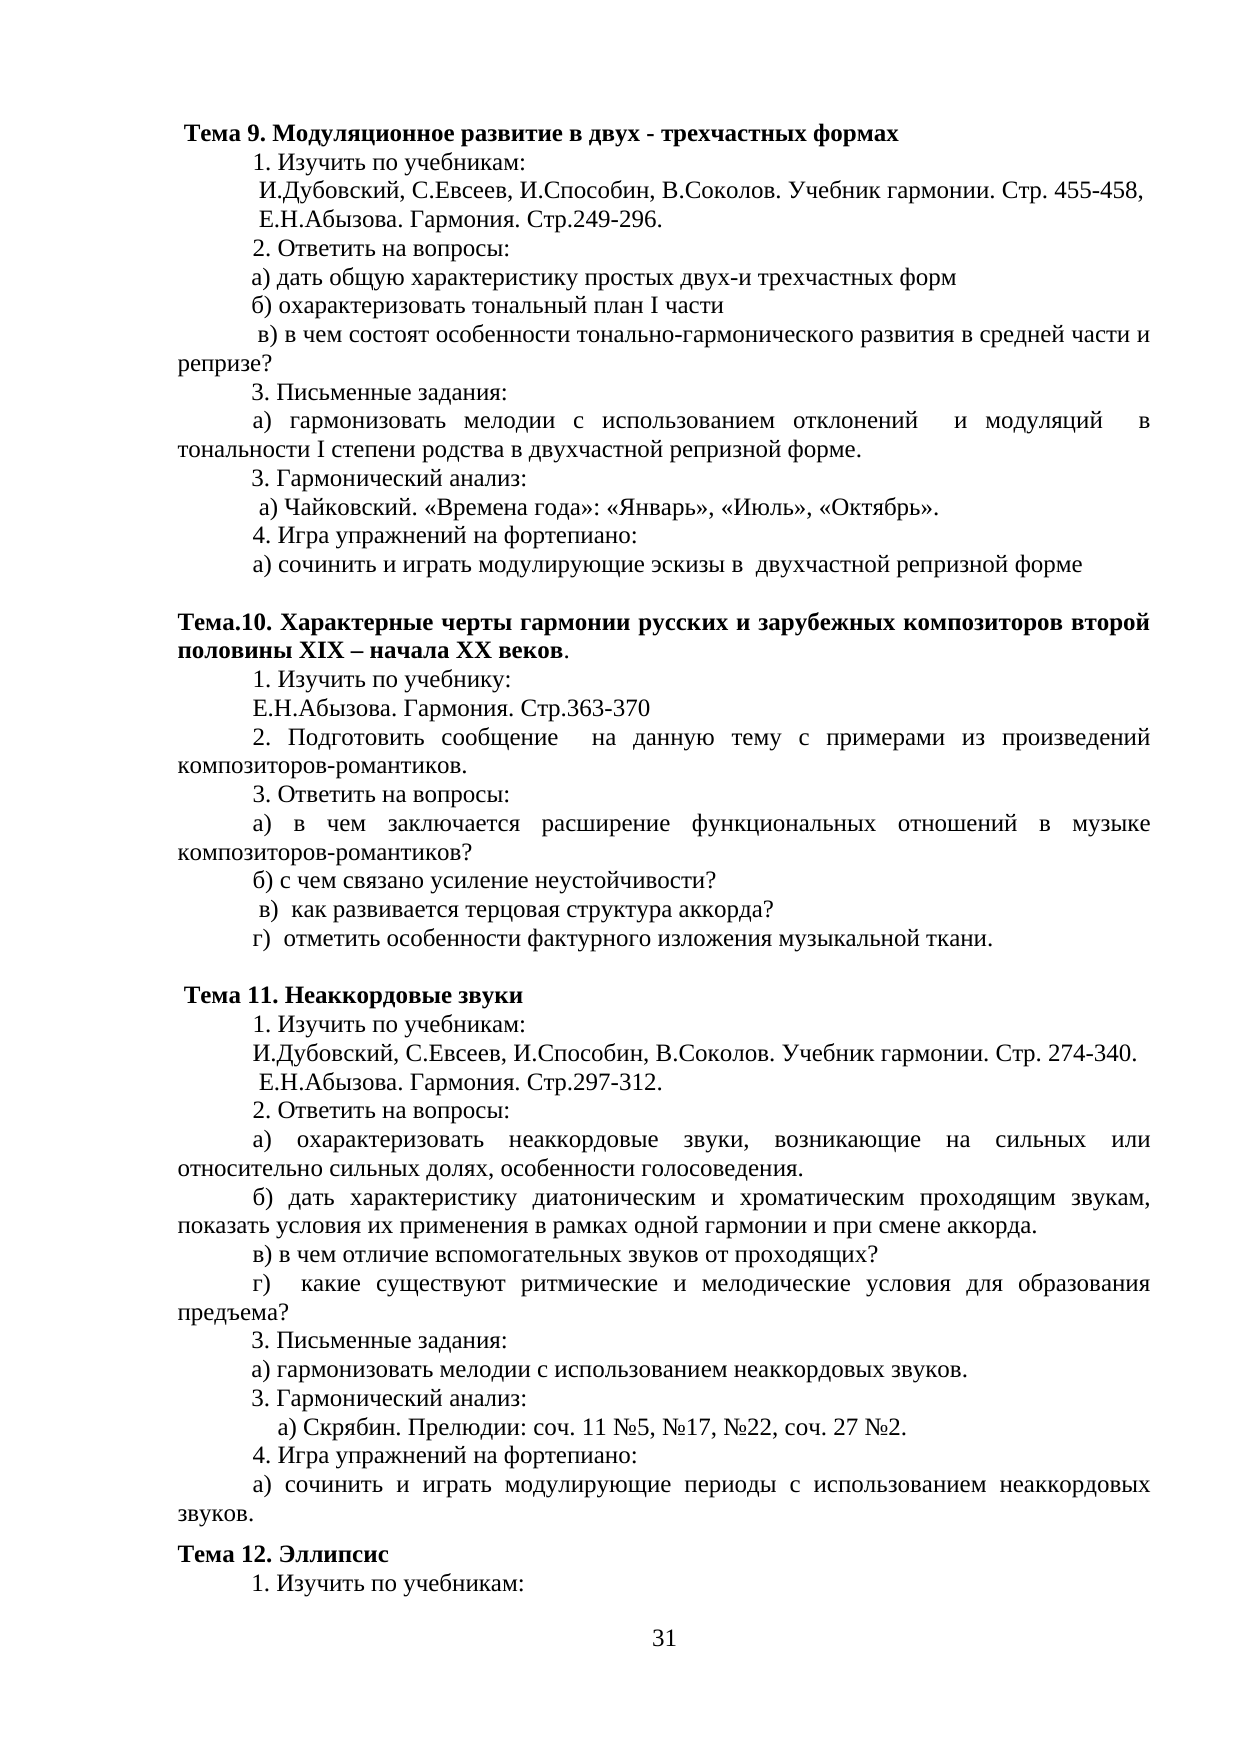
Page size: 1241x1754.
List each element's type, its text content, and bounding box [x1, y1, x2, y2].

text 4. Игра упражнений на фортепиано: [177, 1441, 1152, 1469]
text а) Чайковский. «Времена года»: «Январь», «Июль», «Октябрь». [177, 492, 1152, 521]
text а) в чем заключается расширение функциональных отношений в музыке композиторов-романтиков? [177, 808, 1152, 866]
text И.Дубовский, С.Евсеев, И.Способин, В.Соколов. Учебник гармонии. Стр. 274-340. [177, 1038, 1152, 1067]
text Е.Н.Абызова. Гармония. Стр.249-296. [177, 204, 1152, 233]
text г) какие существуют ритмические и мелодические условия для образования предъема? [177, 1268, 1152, 1326]
text а) гармонизовать мелодии с использованием отклонений и модуляций в тональности I степени родства в двухчастной репризной форме. [177, 406, 1152, 463]
text 3. Письменные задания: [177, 377, 1152, 406]
text а) дать общую характеристику простых двух-и трехчастных форм [177, 262, 1152, 291]
text 3. Письменные задания: [177, 1326, 1152, 1354]
text Тема 9. Модуляционное развитие в двух - трехчастных формах [177, 118, 1152, 147]
text 1. Изучить по учебникам: [177, 1009, 1152, 1038]
text в) как развивается терцовая структура аккорда? [177, 894, 1152, 923]
text б) дать характеристику диатоническим и хроматическим проходящим звукам, показать условия их применения в рамках одной гармонии и при смене аккорда. [177, 1182, 1152, 1239]
text 2. Ответить на вопросы: [177, 233, 1152, 262]
text 1. Изучить по учебнику: [177, 664, 1152, 693]
text а) сочинить и играть модулирующие эскизы в двухчастной репризной форме [177, 549, 1152, 578]
text 1. Изучить по учебникам: [177, 147, 1152, 176]
text Тема.10. Характерные черты гармонии русских и зарубежных композиторов второй половины XIX – начала XX веков. [177, 607, 1152, 664]
text а) Скрябин. Прелюдии: соч. 11 №5, №17, №22, соч. 27 №2. [177, 1412, 1152, 1441]
text б) с чем связано усиление неустойчивости? [177, 866, 1152, 894]
text Е.Н.Абызова. Гармония. Стр.363-370 [177, 693, 1152, 722]
text б) охарактеризовать тональный план I части [177, 291, 1152, 319]
text а) гармонизовать мелодии с использованием неаккордовых звуков. [177, 1354, 1152, 1383]
text г) отметить особенности фактурного изложения музыкальной ткани. [177, 923, 1152, 952]
text И.Дубовский, С.Евсеев, И.Способин, В.Соколов. Учебник гармонии. Стр. 455-458, [177, 176, 1152, 204]
text 2. Ответить на вопросы: [177, 1096, 1152, 1124]
text Тема 12. Эллипсис [177, 1539, 1152, 1568]
text в) в чем отличие вспомогательных звуков от проходящих? [177, 1239, 1152, 1268]
text 4. Игра упражнений на фортепиано: [177, 521, 1152, 549]
text а) охарактеризовать неаккордовые звуки, возникающие на сильных или относительно сильных долях, особенности голосоведения. [177, 1124, 1152, 1182]
text в) в чем состоят особенности тонально-гармонического развития в средней части и репризе? [177, 319, 1152, 377]
text 2. Подготовить сообщение на данную тему с примерами из произведений композиторов-романтиков. [177, 722, 1152, 779]
text а) сочинить и играть модулирующие периоды с использованием неаккордовых звуков. [177, 1469, 1152, 1527]
text Е.Н.Абызова. Гармония. Стр.297-312. [177, 1067, 1152, 1096]
text 3. Ответить на вопросы: [177, 779, 1152, 808]
text Тема 11. Неаккордовые звуки [177, 981, 1152, 1009]
text 3. Гармонический анализ: [177, 1383, 1152, 1412]
text 1. Изучить по учебникам: [177, 1568, 1152, 1597]
text 3. Гармонический анализ: [177, 463, 1152, 492]
